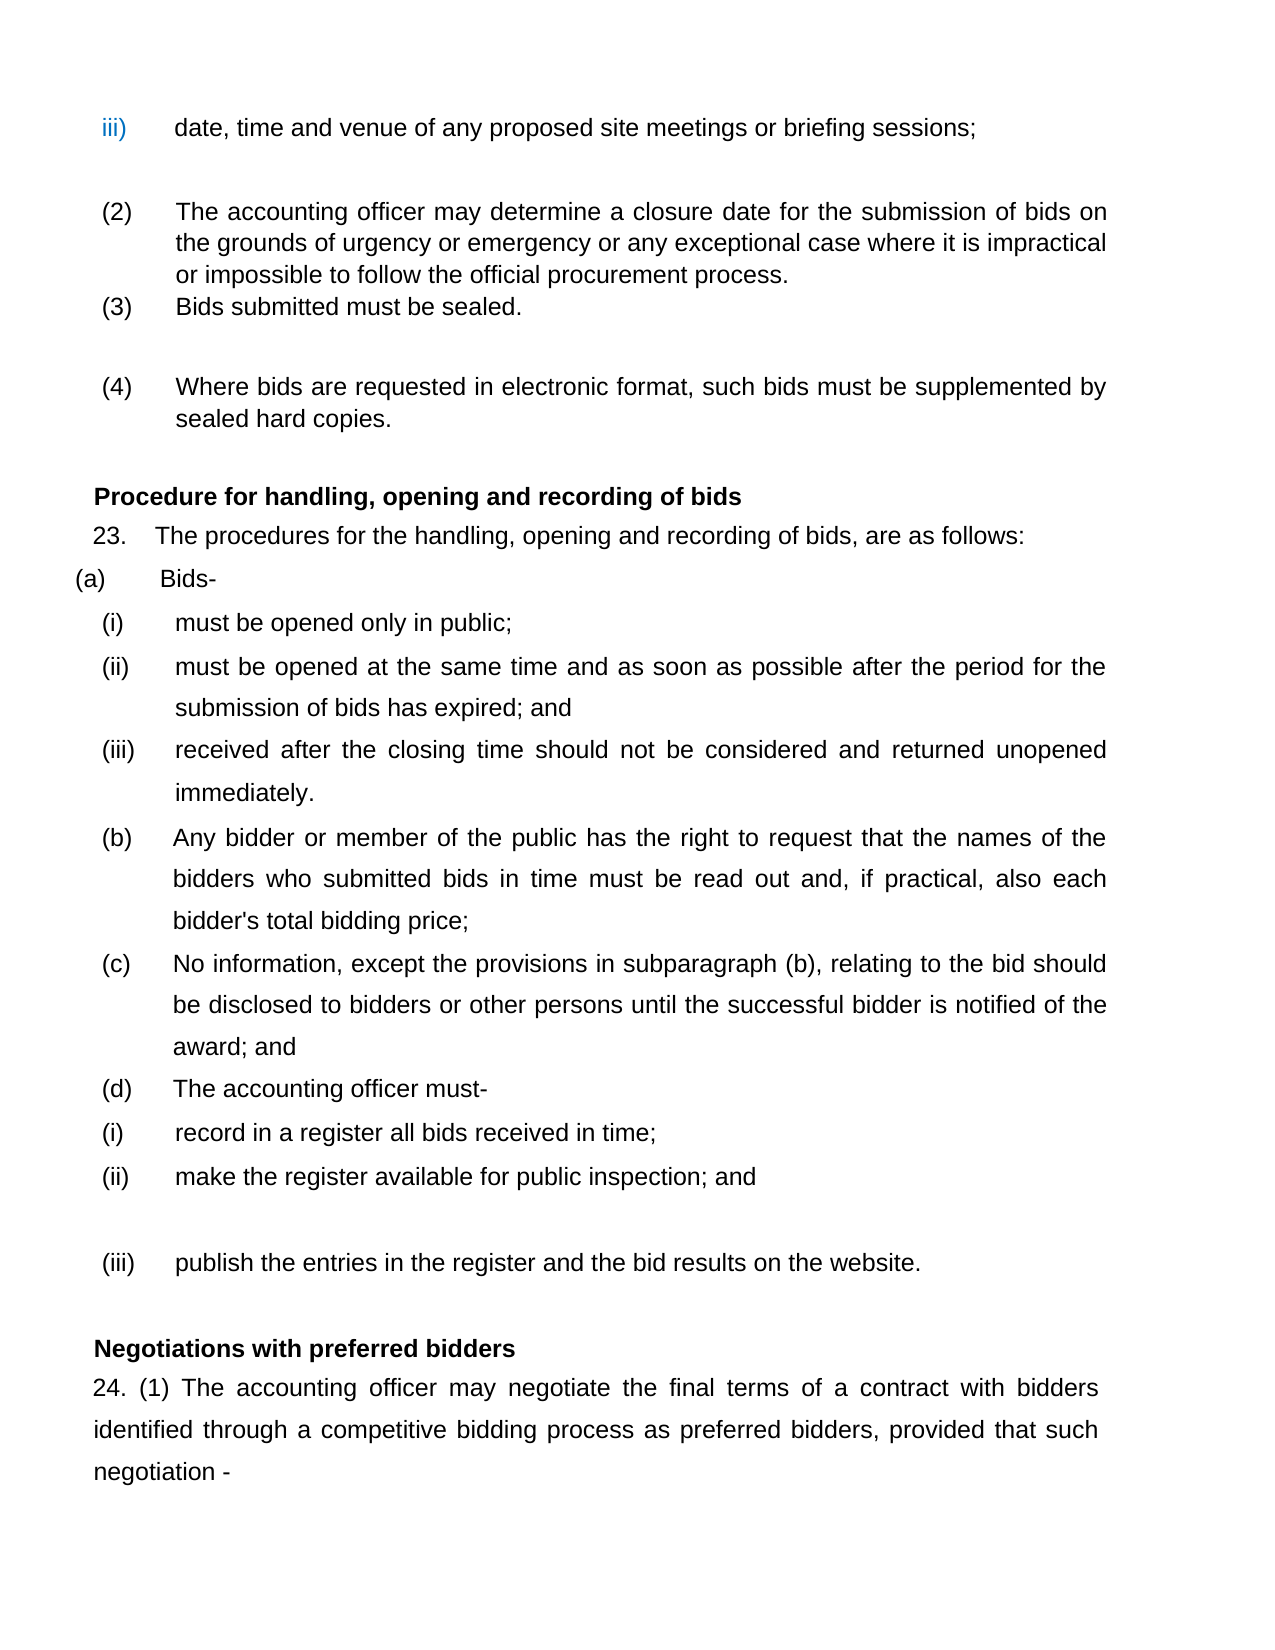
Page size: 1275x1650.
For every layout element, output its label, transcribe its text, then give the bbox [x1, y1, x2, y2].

list The accounting officer may determine a closure date for the submission of bids on the grounds of urgency or emergency or any exceptional case where it is impractical or impossible to follow the official procurement process. [102, 197, 1109, 289]
subtitle Procedure for handling, opening and recording of bids [94, 482, 1173, 511]
list record in a register all bids received in time; [102, 1118, 1109, 1147]
text 24. (1) The accounting officer may negotiate the final terms of a contract with bidders identified through a competitive bidding process as preferred bidders, provided that such negotiation - [92, 1372, 1100, 1486]
list must be opened at the same time and as soon as possible after the period for the submission of bids has expired; and [102, 651, 1109, 722]
list Any bidder or member of the public has the right to request that the names of the bidders who submitted bids in time must be read out and, if practical, also each bidder's total bidding price; [102, 822, 1109, 935]
list date, time and venue of any proposed site meetings or briefing sessions; [102, 112, 1109, 141]
text (a) Bids- [75, 564, 1174, 592]
list The accounting officer must- [102, 1074, 1109, 1103]
list received after the closing time should not be considered and returned unopened immediately. [102, 735, 1109, 807]
list must be opened only in public; [102, 608, 1109, 636]
list publish the entries in the register and the bid results on the website. [102, 1248, 1109, 1276]
list Where bids are requested in electronic format, such bids must be supplemented by sealed hard copies. [102, 372, 1109, 432]
list Bids submitted must be sealed. [102, 292, 1109, 321]
list No information, except the provisions in subparagraph (b), relating to the bid should be disclosed to bidders or other persons until the successful bidder is notified of the award; and [102, 949, 1109, 1061]
text 23. The procedures for the handling, opening and recording of bids, are as follows: [92, 521, 1109, 549]
subtitle Negotiations with preferred bidders [94, 1334, 1173, 1363]
list make the register available for public inspection; and [102, 1162, 1109, 1191]
